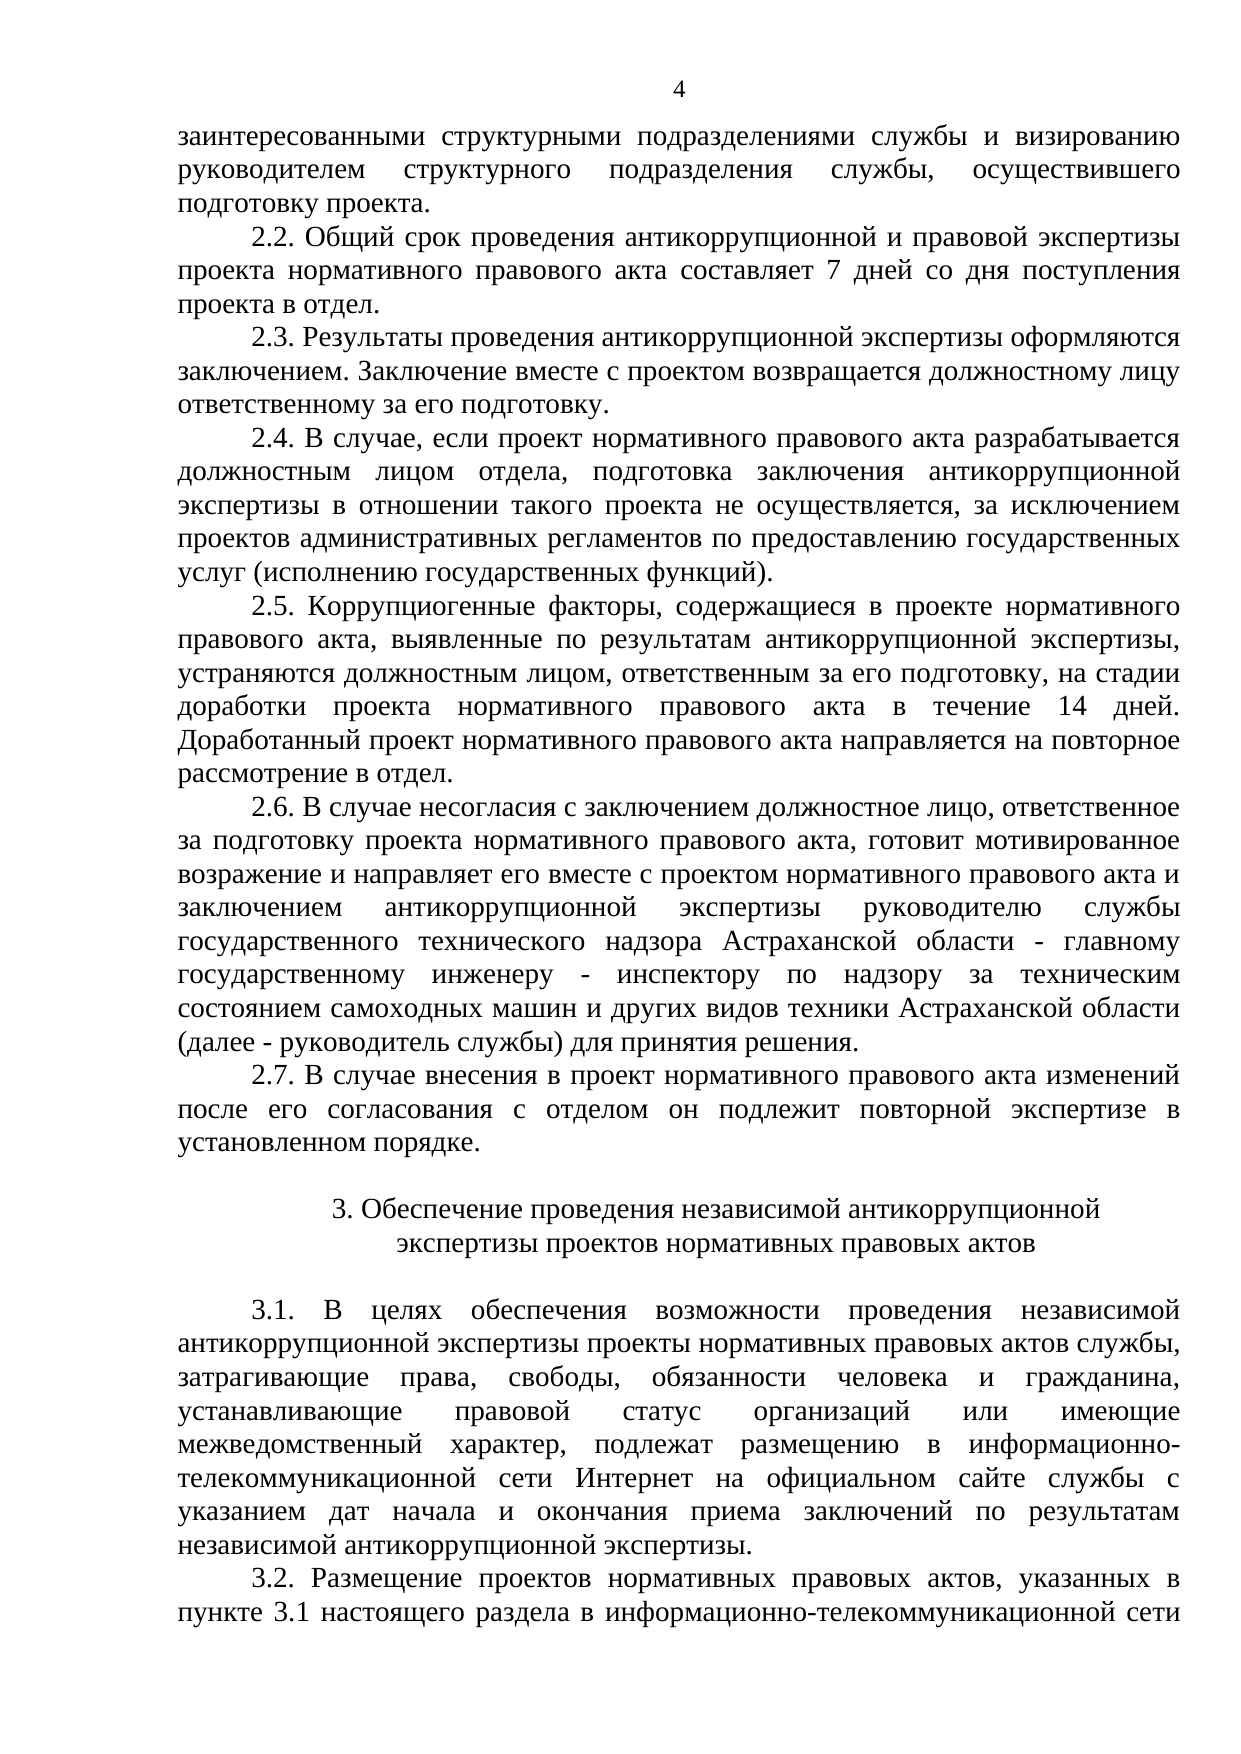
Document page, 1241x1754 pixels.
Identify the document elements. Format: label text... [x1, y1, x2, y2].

text 2.6. В случае несогласия с заключением должностное лицо, ответственное за подготовку проекта нормативного правового акта, готовит мотивированное возражение и направляет его вместе с проектом нормативного правового акта и заключением антикоррупционной экспертизы руководителю службы государственного технического надзора Астраханской области - главному государственному инженеру - инспектору по надзору за техническим состоянием самоходных машин и других видов техники Астраханской области (далее - руководитель службы) для принятия решения. [177, 789, 1181, 1057]
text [177, 1560, 1181, 1627]
text 2.4. В случае, если проект нормативного правового акта разрабатывается должностным лицом отдела, подготовка заключения антикоррупционной экспертизы в отношении такого проекта не осуществляется, за исключением проектов административных регламентов по предоставлению государственных услуг (исполнению государственных функций). [177, 420, 1181, 588]
text 3. Обеспечение проведения независимой антикоррупционной [177, 1191, 1181, 1225]
text 2.2. Общий срок проведения антикоррупционной и правовой экспертизы проекта нормативного правового акта составляет 7 дней со дня поступления проекта в отдел. [177, 219, 1181, 319]
text 2.7. В случае внесения в проект нормативного правового акта изменений после его согласования с отделом он подлежит повторной экспертизе в установленном порядке. [177, 1057, 1181, 1158]
text 2.3. Результаты проведения антикоррупционной экспертизы оформляются заключением. Заключение вместе с проектом возвращается должностному лицу ответственному за его подготовку. [177, 319, 1181, 420]
text 3.1. В целях обеспечения возможности проведения независимой антикоррупционной экспертизы проекты нормативных правовых актов службы, затрагивающие права, свободы, обязанности человека и гражданина, устанавливающие правовой статус организаций или имеющие межведомственный характер, подлежат размещению в информационно-телекоммуникационной сети Интернет на официальном сайте службы с указанием дат начала и окончания приема заключений по результатам независимой антикоррупционной экспертизы. [177, 1292, 1181, 1560]
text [177, 118, 1181, 219]
text 2.5. Коррупциогенные факторы, содержащиеся в проекте нормативного правового акта, выявленные по результатам антикоррупционной экспертизы, устраняются должностным лицом, ответственным за его подготовку, на стадии доработки проекта нормативного правового акта в течение 14 дней. Доработанный проект нормативного правового акта направляется на повторное рассмотрение в отдел. [177, 588, 1181, 789]
text экспертизы проектов нормативных правовых актов [177, 1225, 1181, 1258]
